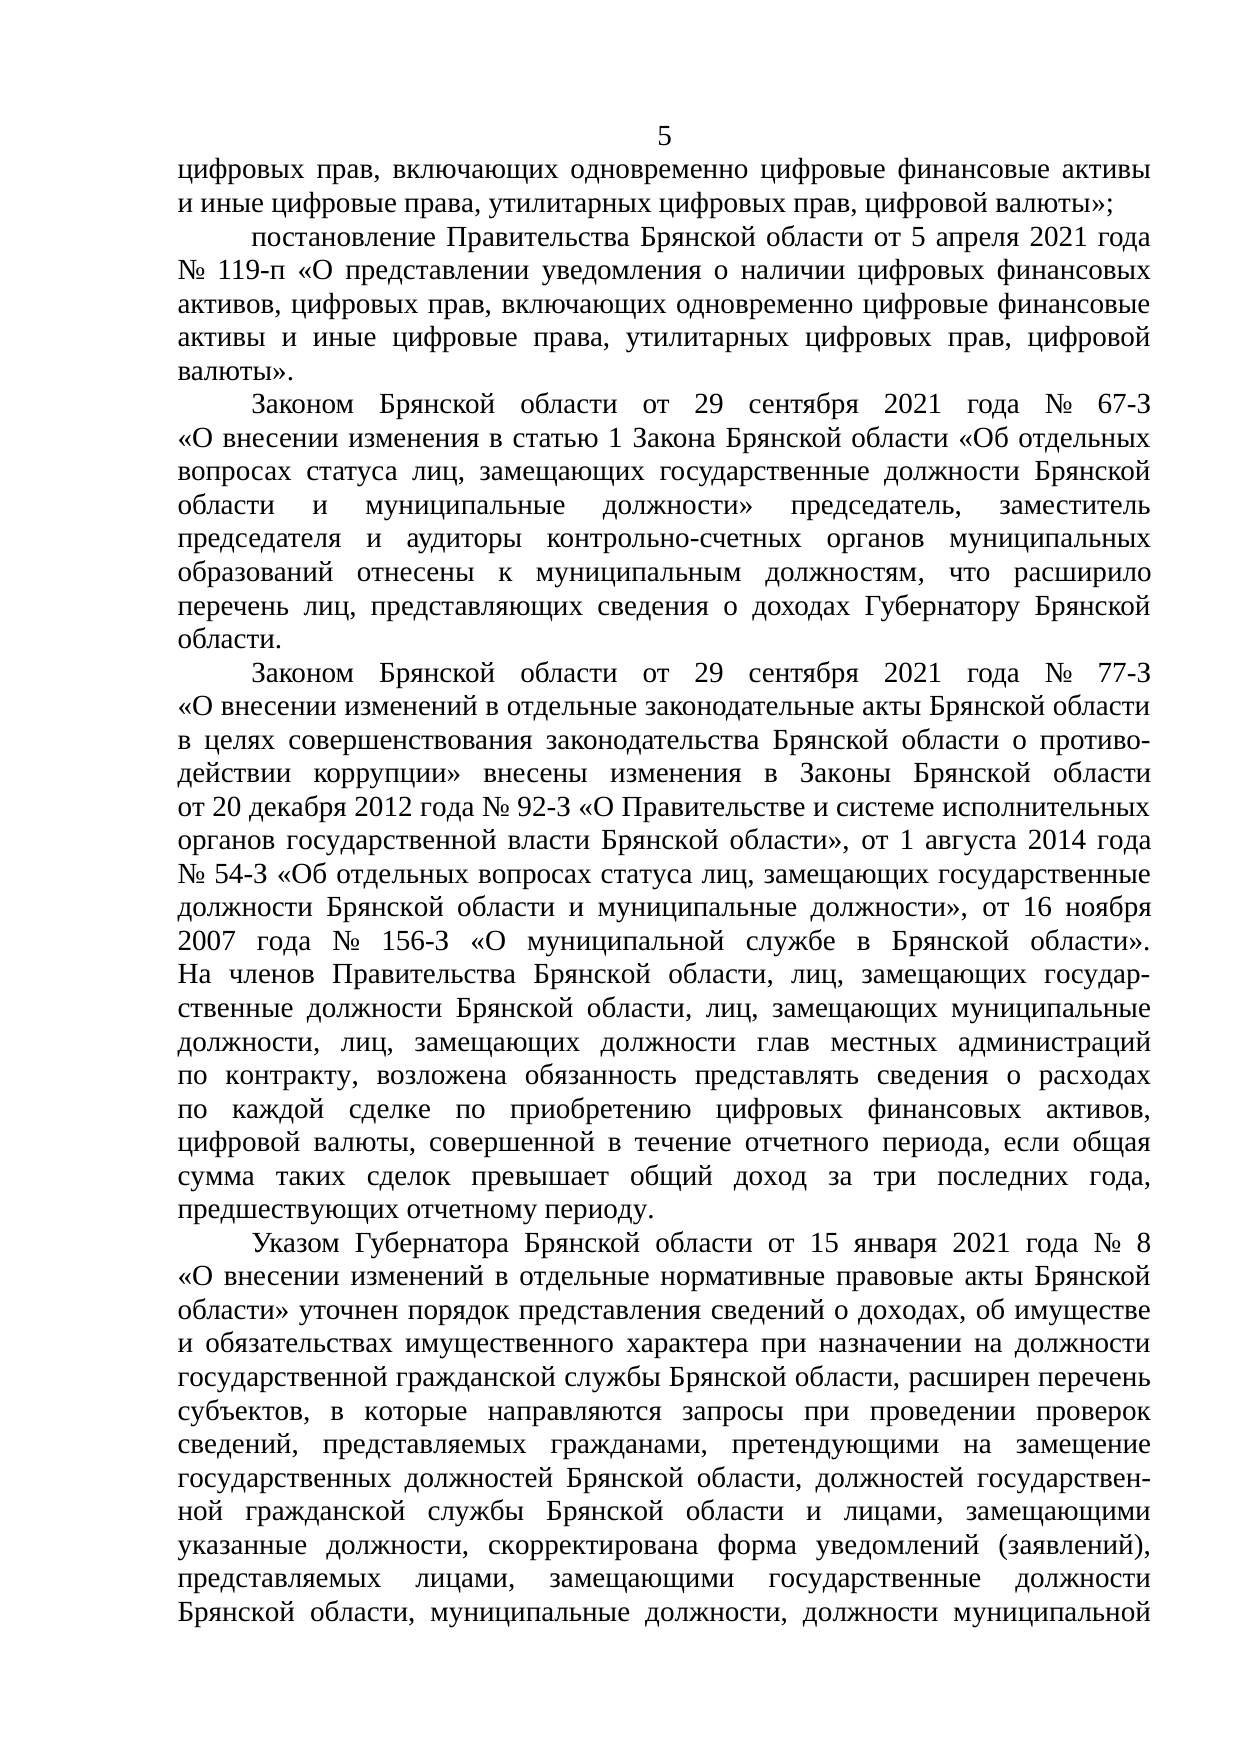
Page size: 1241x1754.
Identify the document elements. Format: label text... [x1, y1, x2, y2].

text постановление Правительства Брянской области от 5 апреля 2021 года № 119-п «О представлении уведомления о наличии цифровых финансовых активов, цифровых прав, включающих одновременно цифровые финансовые активы и иные цифровые права, утилитарных цифровых прав, цифровой валюты». [177, 219, 1152, 386]
text Законом Брянской области от 29 сентября 2021 года № 77-З «О внесении изменений в отдельные законодательные акты Брянской области в целях совершенствования законодательства Брянской области о противо-действии коррупции» внесены изменения в Законы Брянской области от 20 декабря 2012 года № 92-З «О Правительстве и системе исполнительных органов государственной власти Брянской области», от 1 августа 2014 года № 54-З «Об отдельных вопросах статуса лиц, замещающих государственные должности Брянской области и муниципальные должности», от 16 ноября 2007 года № 156-З «О муниципальной службе в Брянской области». На членов Правительства Брянской области, лиц, замещающих государ-ственные должности Брянской области, лиц, замещающих муниципальные должности, лиц, замещающих должности глав местных администраций по контракту, возложена обязанность представлять сведения о расходах по каждой сделке по приобретению цифровых финансовых активов, цифровой валюты, совершенной в течение отчетного периода, если общая сумма таких сделок превышает общий доход за три последних года, предшествующих отчетному периоду. [177, 655, 1152, 1225]
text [177, 152, 1152, 219]
text Законом Брянской области от 29 сентября 2021 года № 67-З «О внесении изменения в статью 1 Закона Брянской области «Об отдельных вопросах статуса лиц, замещающих государственные должности Брянской области и муниципальные должности» председатель, заместитель председателя и аудиторы контрольно-счетных органов муниципальных образований отнесены к муниципальным должностям, что расширило перечень лиц, представляющих сведения о доходах Губернатору Брянской области. [177, 386, 1152, 655]
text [177, 1225, 1152, 1627]
